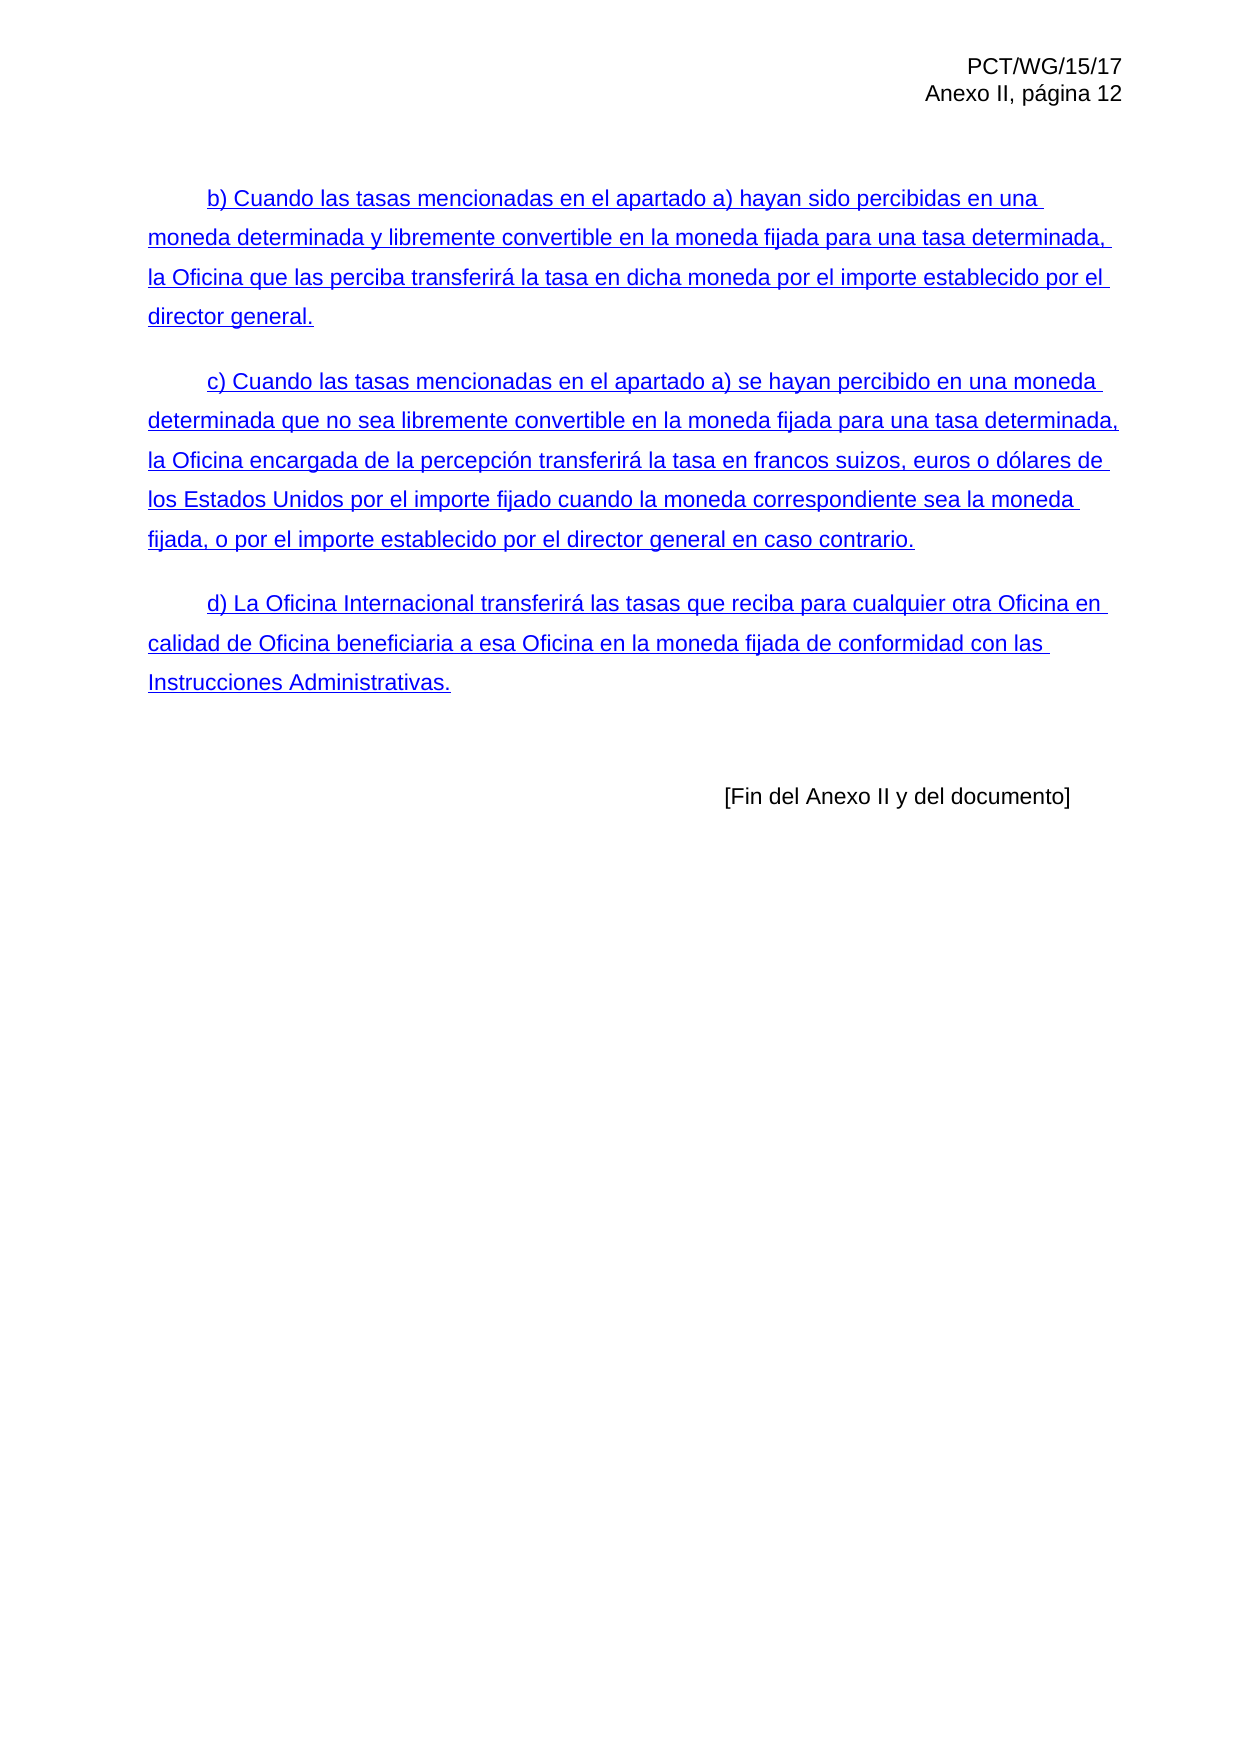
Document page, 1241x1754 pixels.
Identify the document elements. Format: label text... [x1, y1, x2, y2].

text c) Cuando las tasas mencionadas en el apartado a) se hayan percibido en una moneda determinada que no sea libremente convertible en la moneda fijada para una tasa determinada, la Oficina encargada de la percepción transferirá la tasa en francos suizos, euros o dólares de los Estados Unidos por el importe fijado cuando la moneda correspondiente sea la moneda fijada, o por el importe establecido por el director general en caso contrario. [148, 368, 1122, 552]
text d) La Oficina Internacional transferirá las tasas que reciba para cualquier otra Oficina en calidad de Oficina beneficiaria a esa Oficina en la moneda fijada de conformidad con las Instrucciones Administrativas. [148, 590, 1122, 696]
text b) Cuando las tasas mencionadas en el apartado a) hayan sido percibidas en una moneda determinada y libremente convertible en la moneda fijada para una tasa determinada, la Oficina que las perciba transferirá la tasa en dicha moneda por el importe establecido por el director general. [148, 185, 1122, 330]
text [Fin del Anexo II y del documento] [724, 783, 1122, 809]
